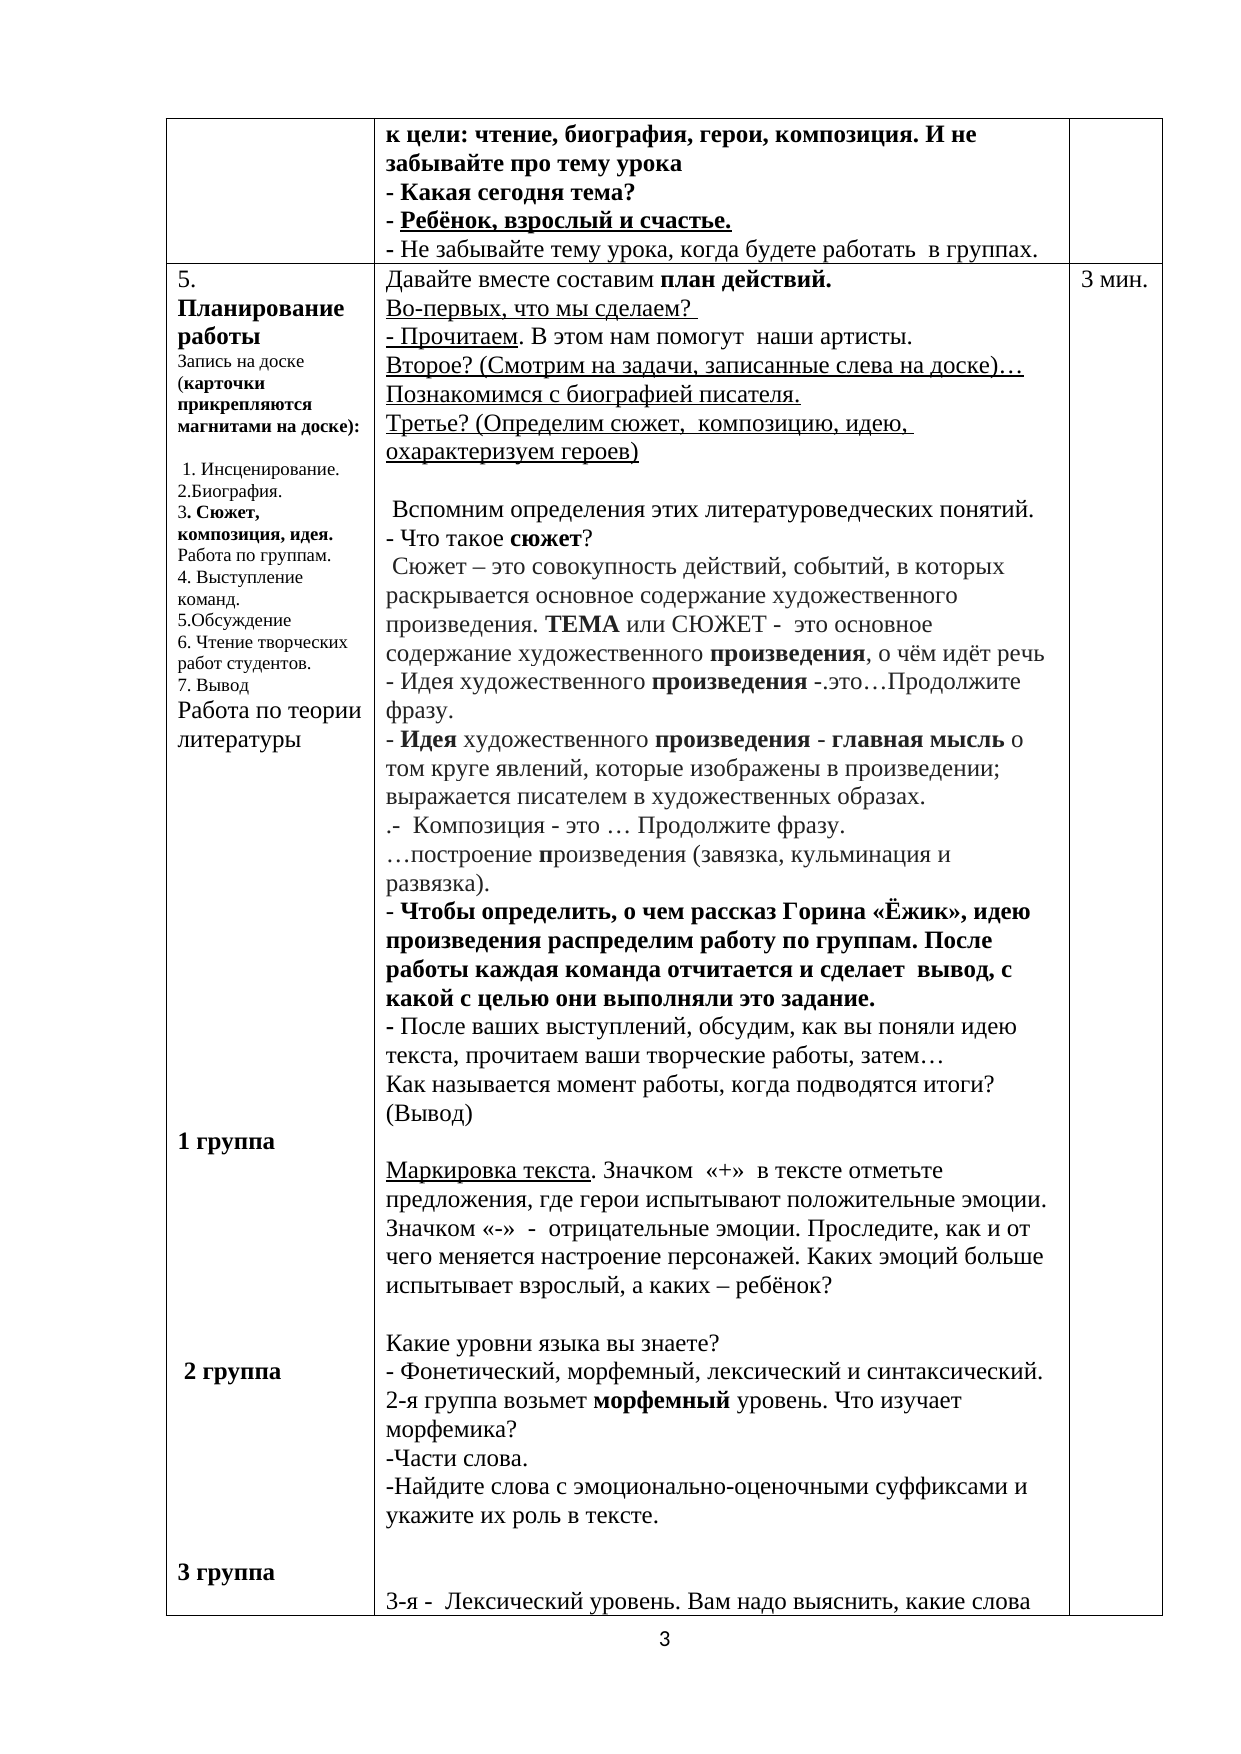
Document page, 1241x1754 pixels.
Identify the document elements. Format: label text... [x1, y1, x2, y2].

table_cell 3 мин. [1070, 264, 1162, 1615]
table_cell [167, 264, 374, 1615]
table_cell 2 [1070, 119, 1162, 263]
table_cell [375, 119, 1069, 263]
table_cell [375, 264, 1069, 1615]
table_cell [167, 119, 374, 263]
